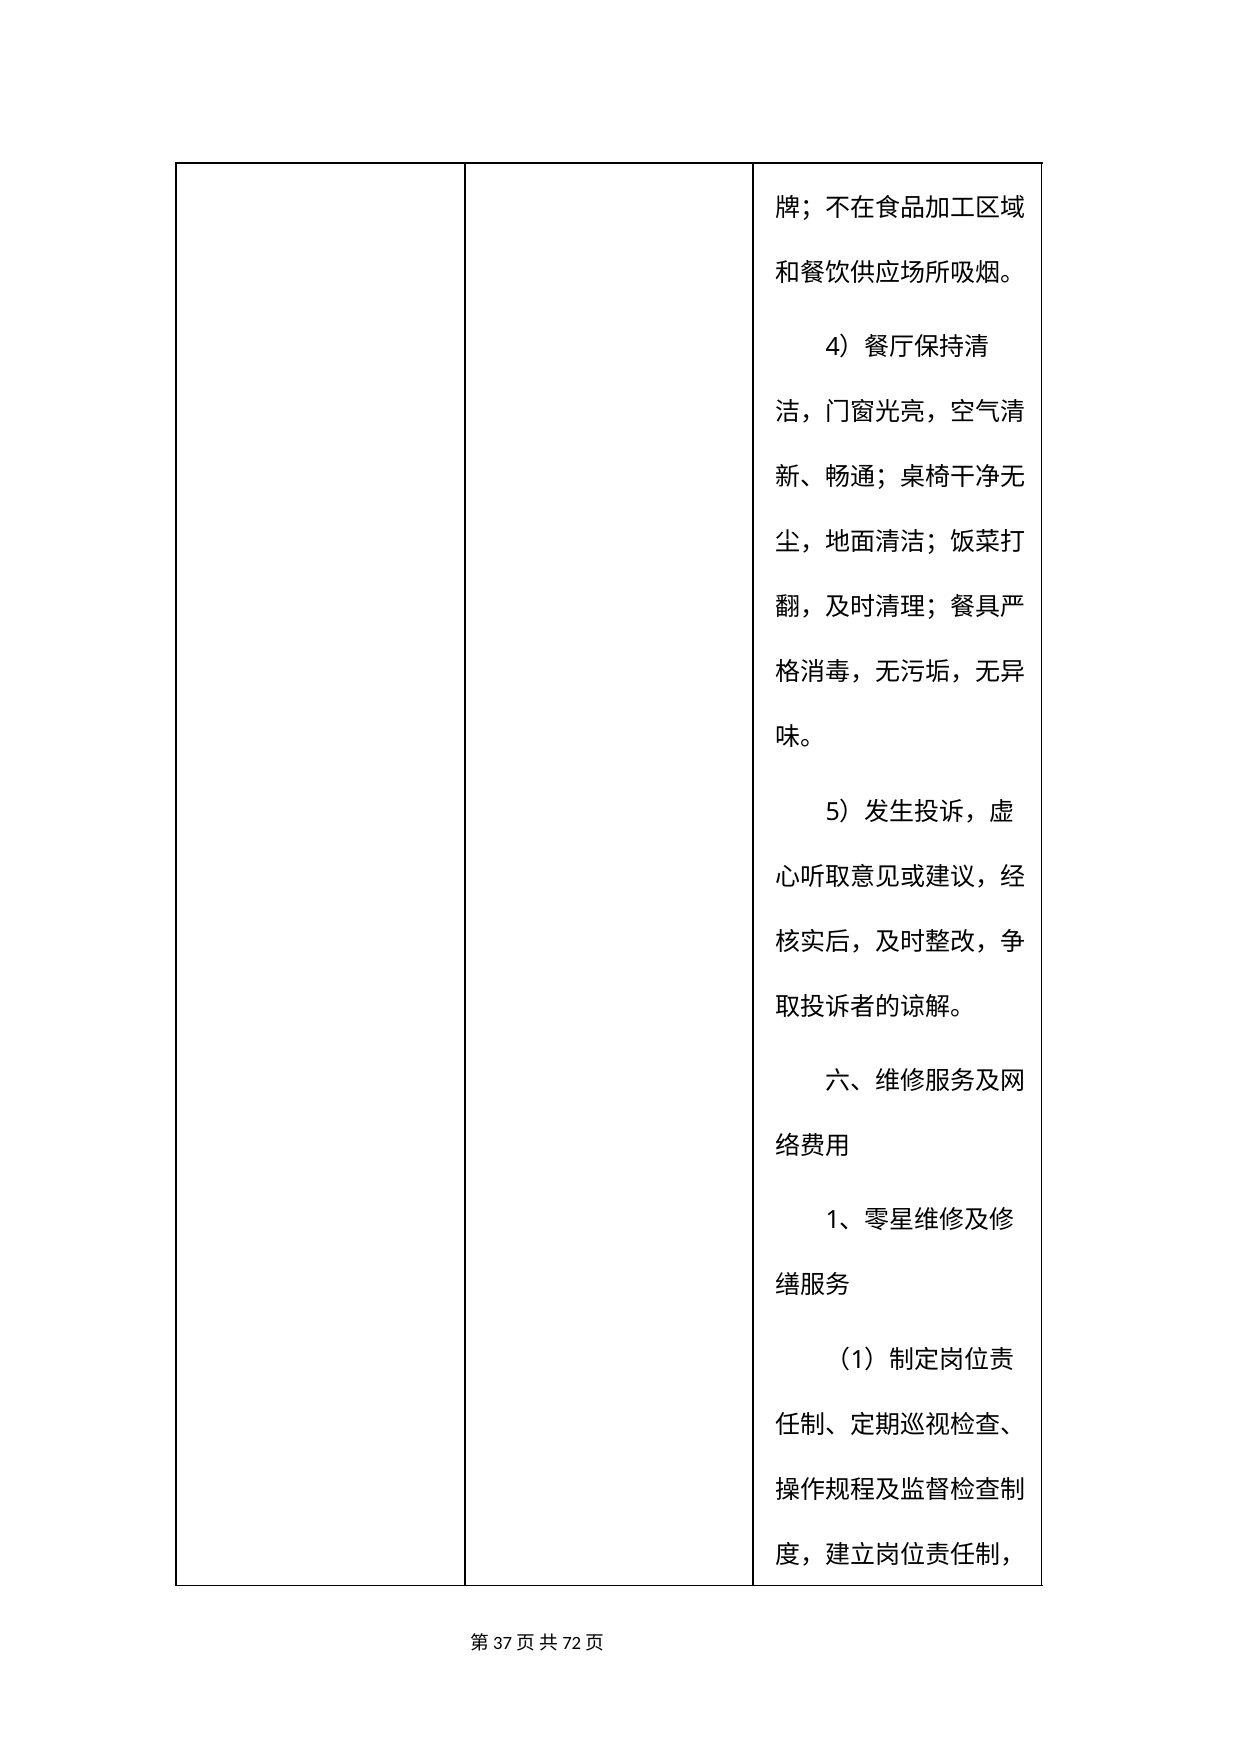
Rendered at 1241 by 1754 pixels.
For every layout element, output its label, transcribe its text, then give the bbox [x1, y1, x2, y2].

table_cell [754, 164, 1041, 1585]
table_cell 1 [177, 164, 464, 1585]
table_cell [466, 164, 752, 1585]
